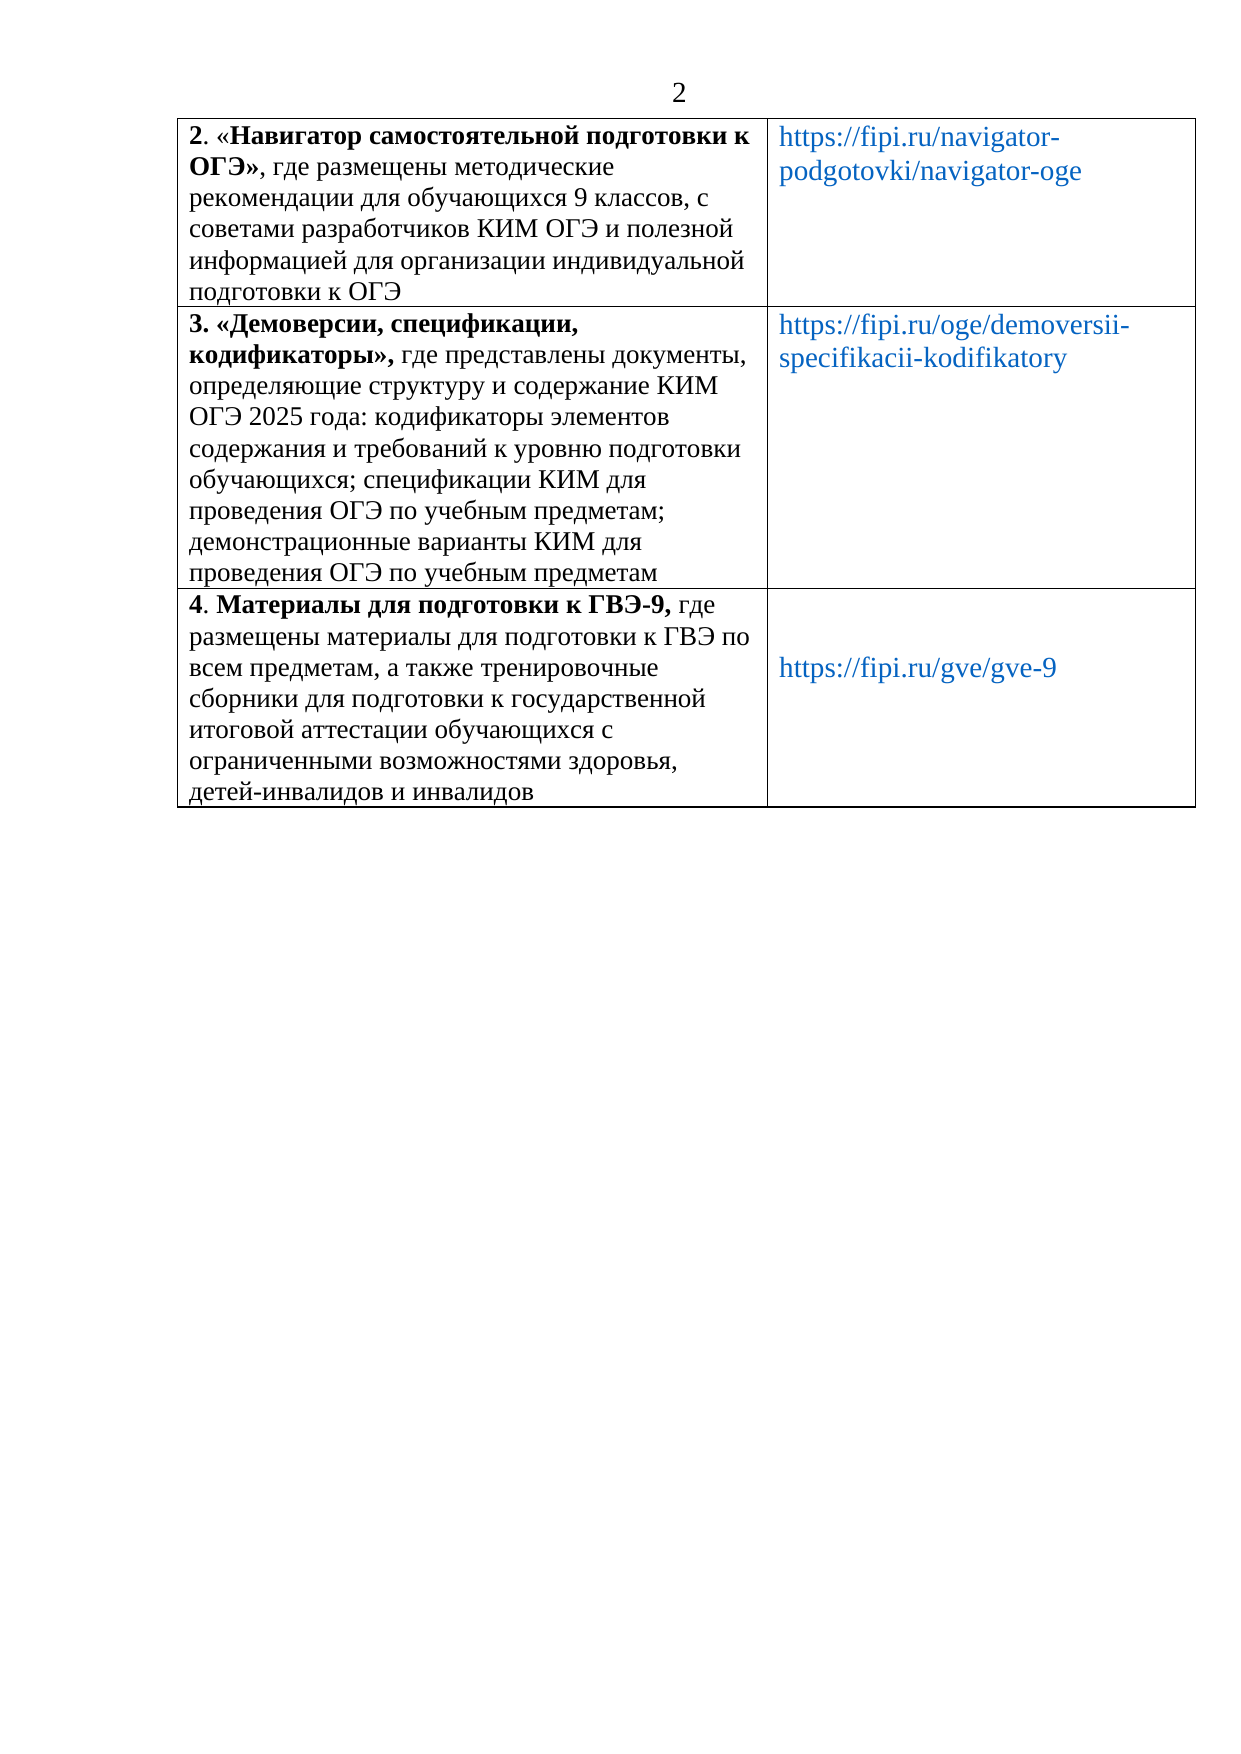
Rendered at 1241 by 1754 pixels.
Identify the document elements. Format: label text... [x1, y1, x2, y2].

table_cell https://fipi.ru/navigator-podgotovki/navigator-oge [768, 119, 1195, 306]
table_cell 3. «Демоверсии, спецификации, кодификаторы», где представлены документы, определяющие структуру и содержание КИМ ОГЭ 2025 года: кодификаторы элементов содержания и требований к уровню подготовки обучающихся; спецификации КИМ для проведения ОГЭ по учебным предметам; демонстрационные варианты КИМ для проведения ОГЭ по учебным предметам [178, 307, 767, 587]
table_cell https://fipi.ru/gve/gve-9 [768, 589, 1195, 806]
table_cell 2. «Навигатор самостоятельной подготовки к ОГЭ», где размещены методические рекомендации для обучающихся 9 классов, с советами разработчиков КИМ ОГЭ и полезной информацией для организации индивидуальной подготовки к ОГЭ [178, 119, 767, 306]
table_cell 4. Материалы для подготовки к ГВЭ-9, где размещены материалы для подготовки к ГВЭ по всем предметам, а также тренировочные сборники для подготовки к государственной итоговой аттестации обучающихся с ограниченными возможностями здоровья, детей-инвалидов и инвалидов [178, 589, 767, 806]
table_cell https://fipi.ru/oge/demoversii-specifikacii-kodifikatory [768, 307, 1195, 587]
